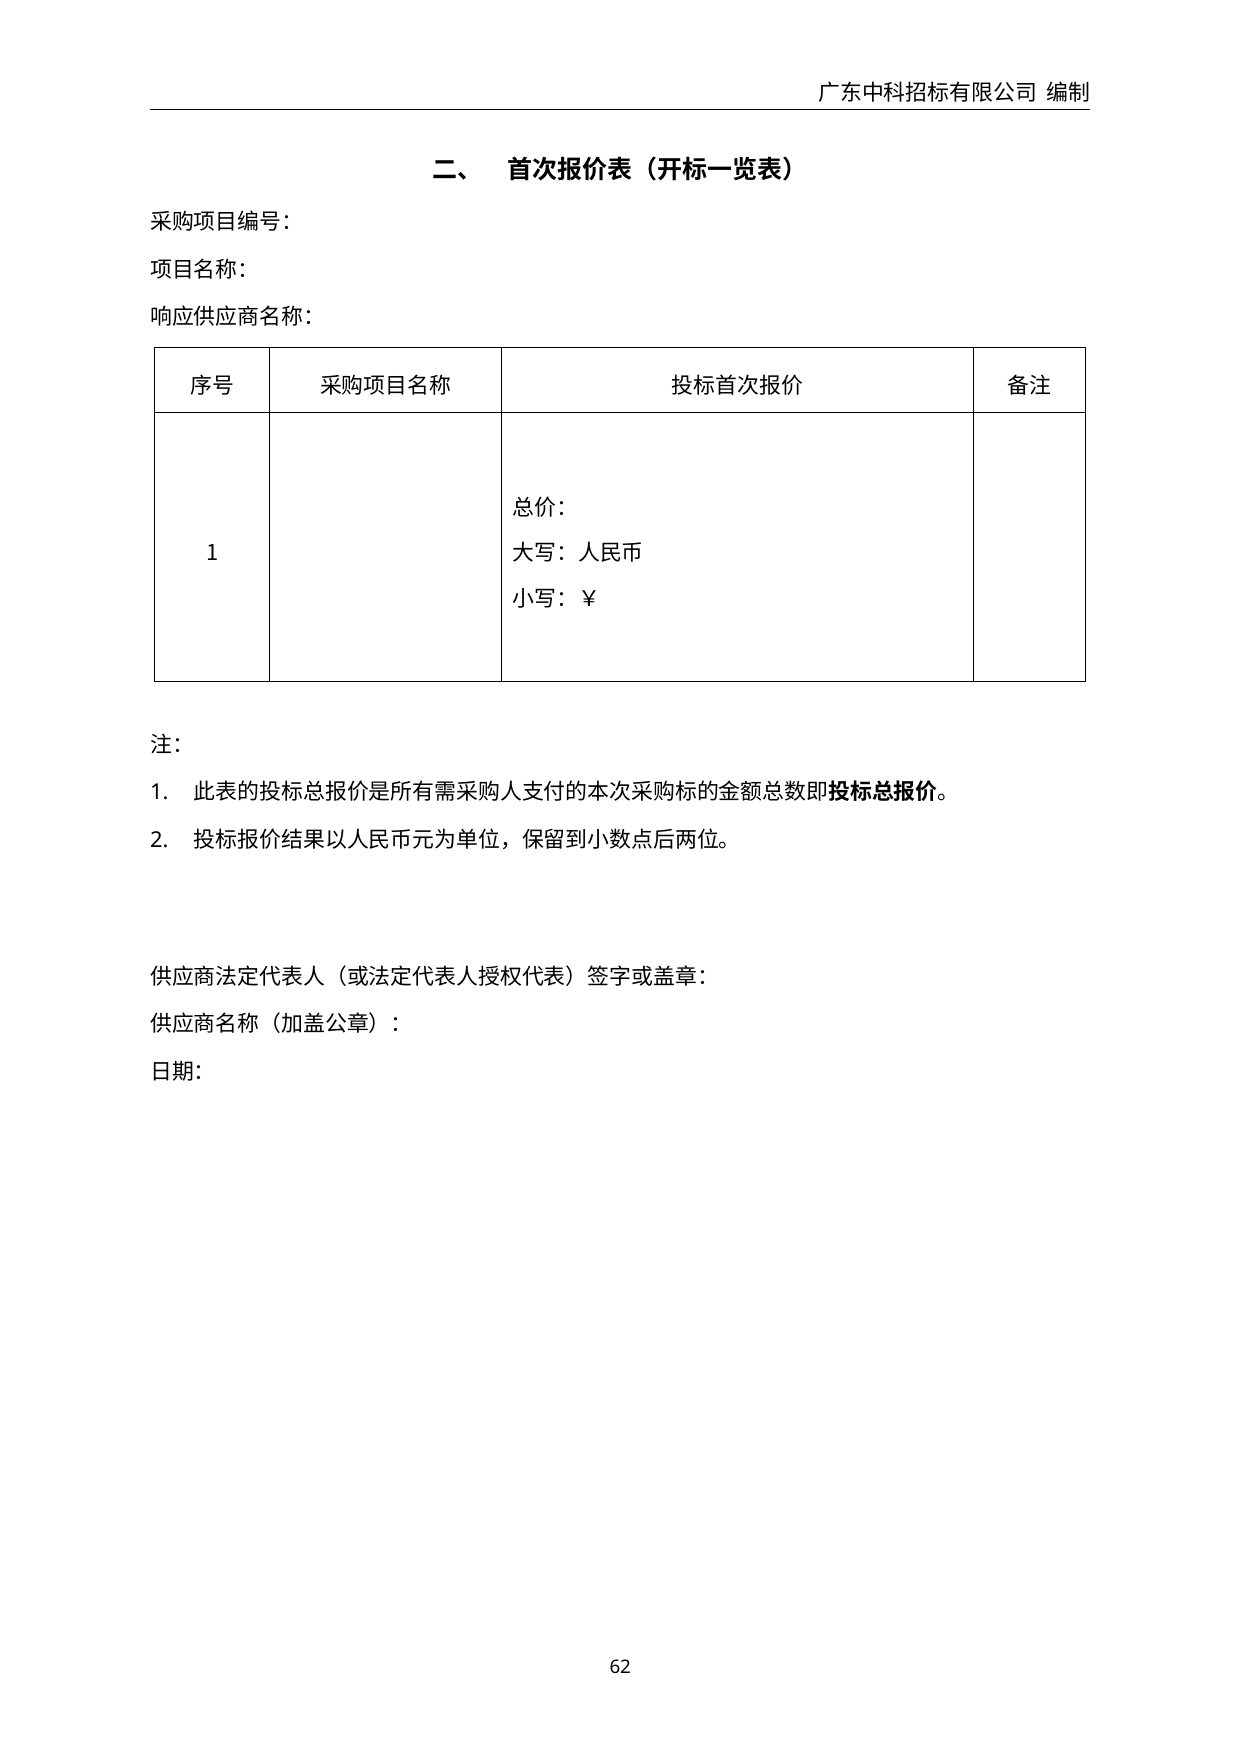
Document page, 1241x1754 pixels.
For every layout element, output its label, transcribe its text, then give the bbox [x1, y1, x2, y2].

list 此表的投标总报价是所有需采购人支付的本次采购标的金额总数即投标总报价。 [150, 774, 1090, 806]
text 注： [150, 727, 1090, 758]
table_header 序号 [155, 348, 269, 412]
table_header 投标首次报价 [502, 348, 973, 412]
text 日期： [150, 1054, 1090, 1086]
text 响应供应商名称： [150, 299, 1090, 331]
list 投标报价结果以人民币元为单位，保留到小数点后两位。 [150, 822, 1090, 854]
text 供应商名称（加盖公章）： [150, 1006, 1090, 1038]
text 项目名称： [150, 252, 1090, 283]
table_header 备注 [974, 348, 1085, 412]
table_header 采购项目名称 [270, 348, 501, 412]
table_cell [270, 413, 501, 681]
table_cell 1 [155, 413, 269, 681]
subtitle 首次报价表（开标一览表） [150, 150, 1090, 186]
table_cell 总价： 大写：人民币 小写：￥ [502, 413, 973, 681]
table_cell [974, 413, 1085, 681]
text 供应商法定代表人（或法定代表人授权代表）签字或盖章： [150, 959, 1090, 991]
text 采购项目编号： [150, 204, 1090, 236]
